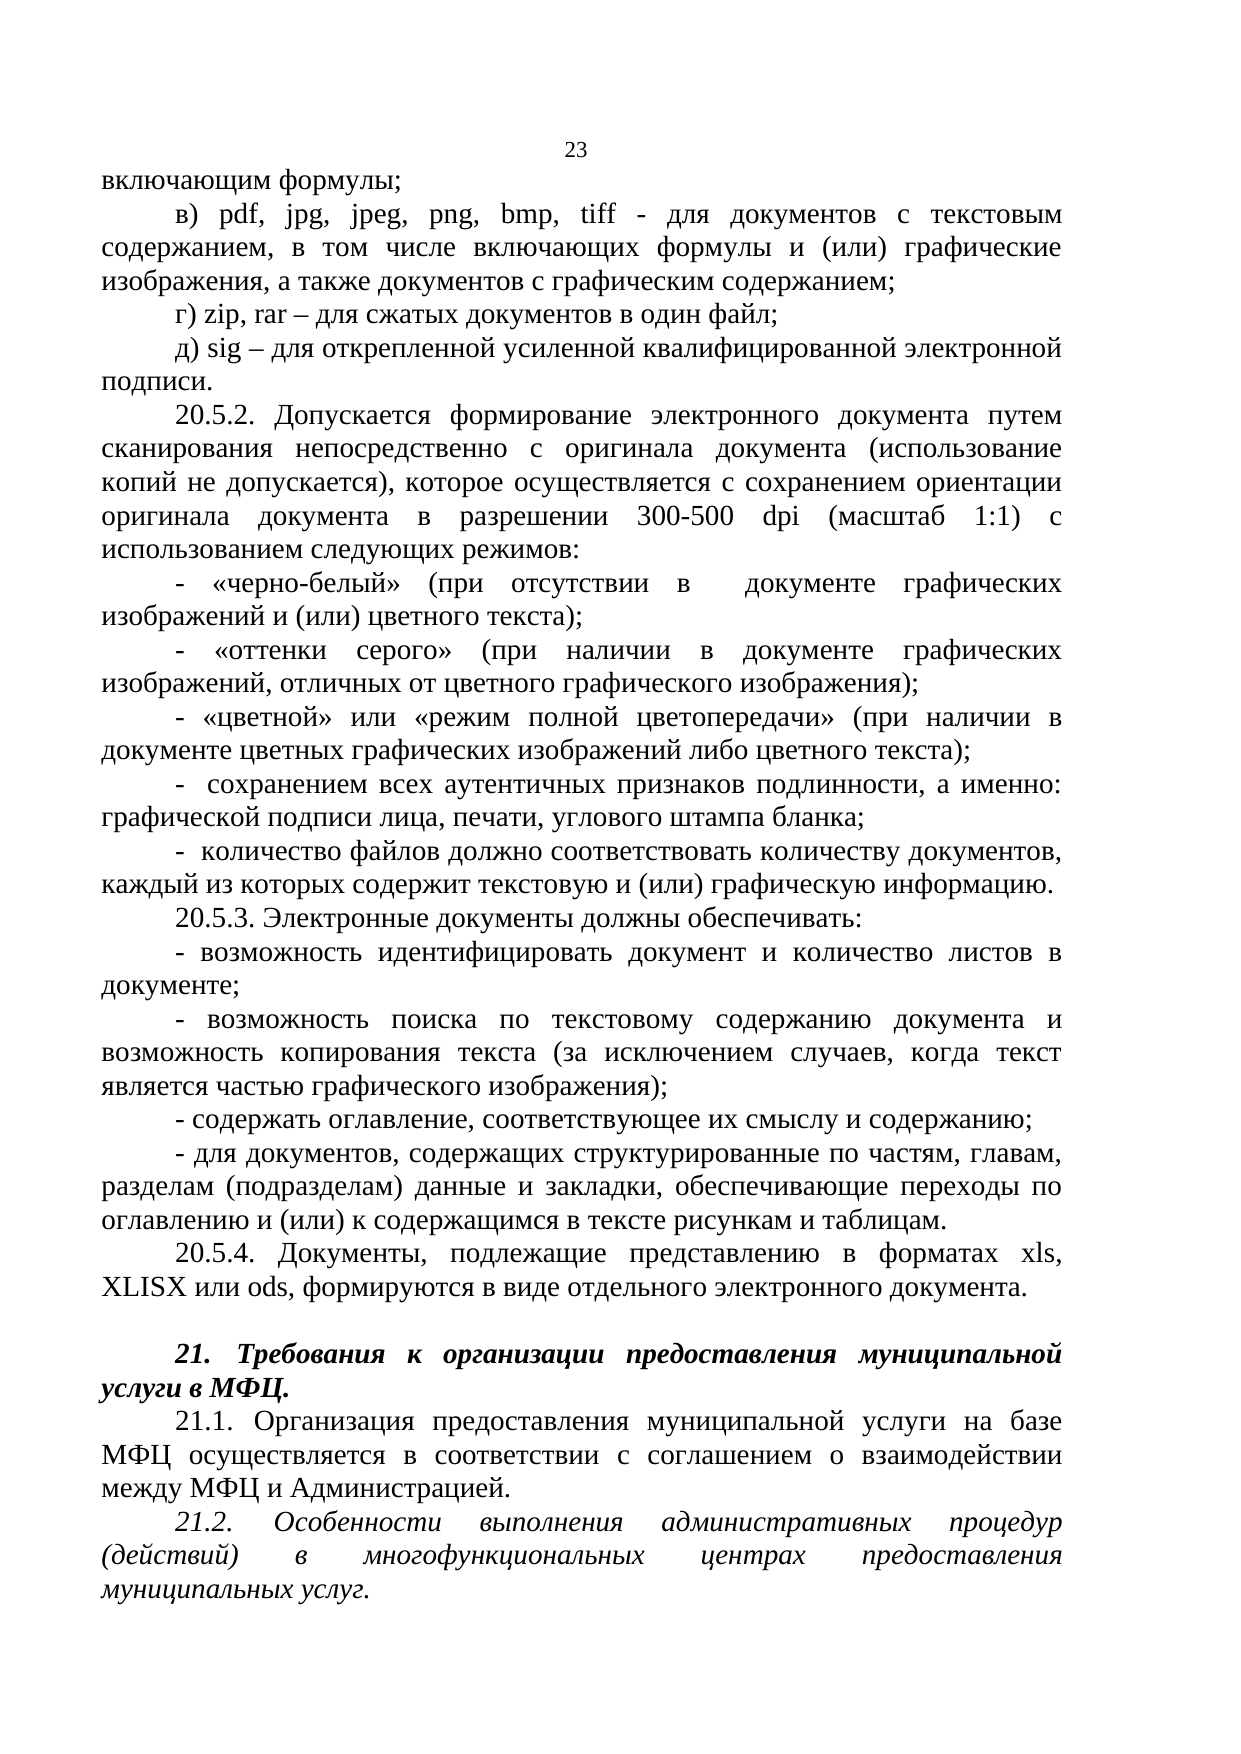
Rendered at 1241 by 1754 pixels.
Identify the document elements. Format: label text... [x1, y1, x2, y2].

list - возможность поиска по текстовому содержанию документа и возможность копирования текста (за исключением случаев, когда текст является частью графического изображения); [101, 1001, 1063, 1101]
list 20.5.4. Документы, подлежащие представлению в форматах xls, XLISX или ods, формируются в виде отдельного электронного документа. [101, 1236, 1063, 1303]
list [101, 162, 1063, 196]
list 21.2. Особенности выполнения административных процедур (действий) в многофункциональных центрах предоставления муниципальных услуг. [101, 1504, 1063, 1604]
list 21.1. Организация предоставления муниципальной услуги на базе МФЦ осуществляется в соответствии с соглашением о взаимодействии между МФЦ и Администрацией. [101, 1403, 1063, 1504]
list - возможность идентифицировать документ и количество листов в документе; [101, 934, 1063, 1001]
list - количество файлов должно соответствовать количеству документов, каждый из которых содержит текстовую и (или) графическую информацию. [101, 833, 1063, 900]
list 21. Требования к организации предоставления муниципальной услуги в МФЦ. [101, 1336, 1063, 1403]
list - «цветной» или «режим полной цветопередачи» (при наличии в документе цветных графических изображений либо цветного текста); [101, 699, 1063, 766]
list 20.5.2. Допускается формирование электронного документа путем сканирования непосредственно с оригинала документа (использование копий не допускается), которое осуществляется с сохранением ориентации оригинала документа в разрешении 300-500 dpi (масштаб 1:1) с использованием следующих режимов: [101, 397, 1063, 565]
list - сохранением всех аутентичных признаков подлинности, а именно: графической подписи лица, печати, углового штампа бланка; [101, 766, 1063, 833]
list - «черно-белый» (при отсутствии в документе графических изображений и (или) цветного текста); [101, 565, 1063, 632]
list д) sig – для открепленной усиленной квалифицированной электронной подписи. [101, 330, 1063, 397]
list - «оттенки серого» (при наличии в документе графических изображений, отличных от цветного графического изображения); [101, 632, 1063, 699]
list 20.5.3. Электронные документы должны обеспечивать: [101, 900, 1063, 934]
list - для документов, содержащих структурированные по частям, главам, разделам (подразделам) данные и закладки, обеспечивающие переходы по оглавлению и (или) к содержащимся в тексте рисункам и таблицам. [101, 1135, 1063, 1236]
list - содержать оглавление, соответствующее их смыслу и содержанию; [101, 1101, 1063, 1135]
list г) zip, rar – для сжатых документов в один файл; [101, 296, 1063, 330]
list в) pdf, jpg, jpeg, png, bmp, tiff - для документов с текстовым содержанием, в том числе включающих формулы и (или) графические изображения, а также документов с графическим содержанием; [101, 196, 1063, 296]
